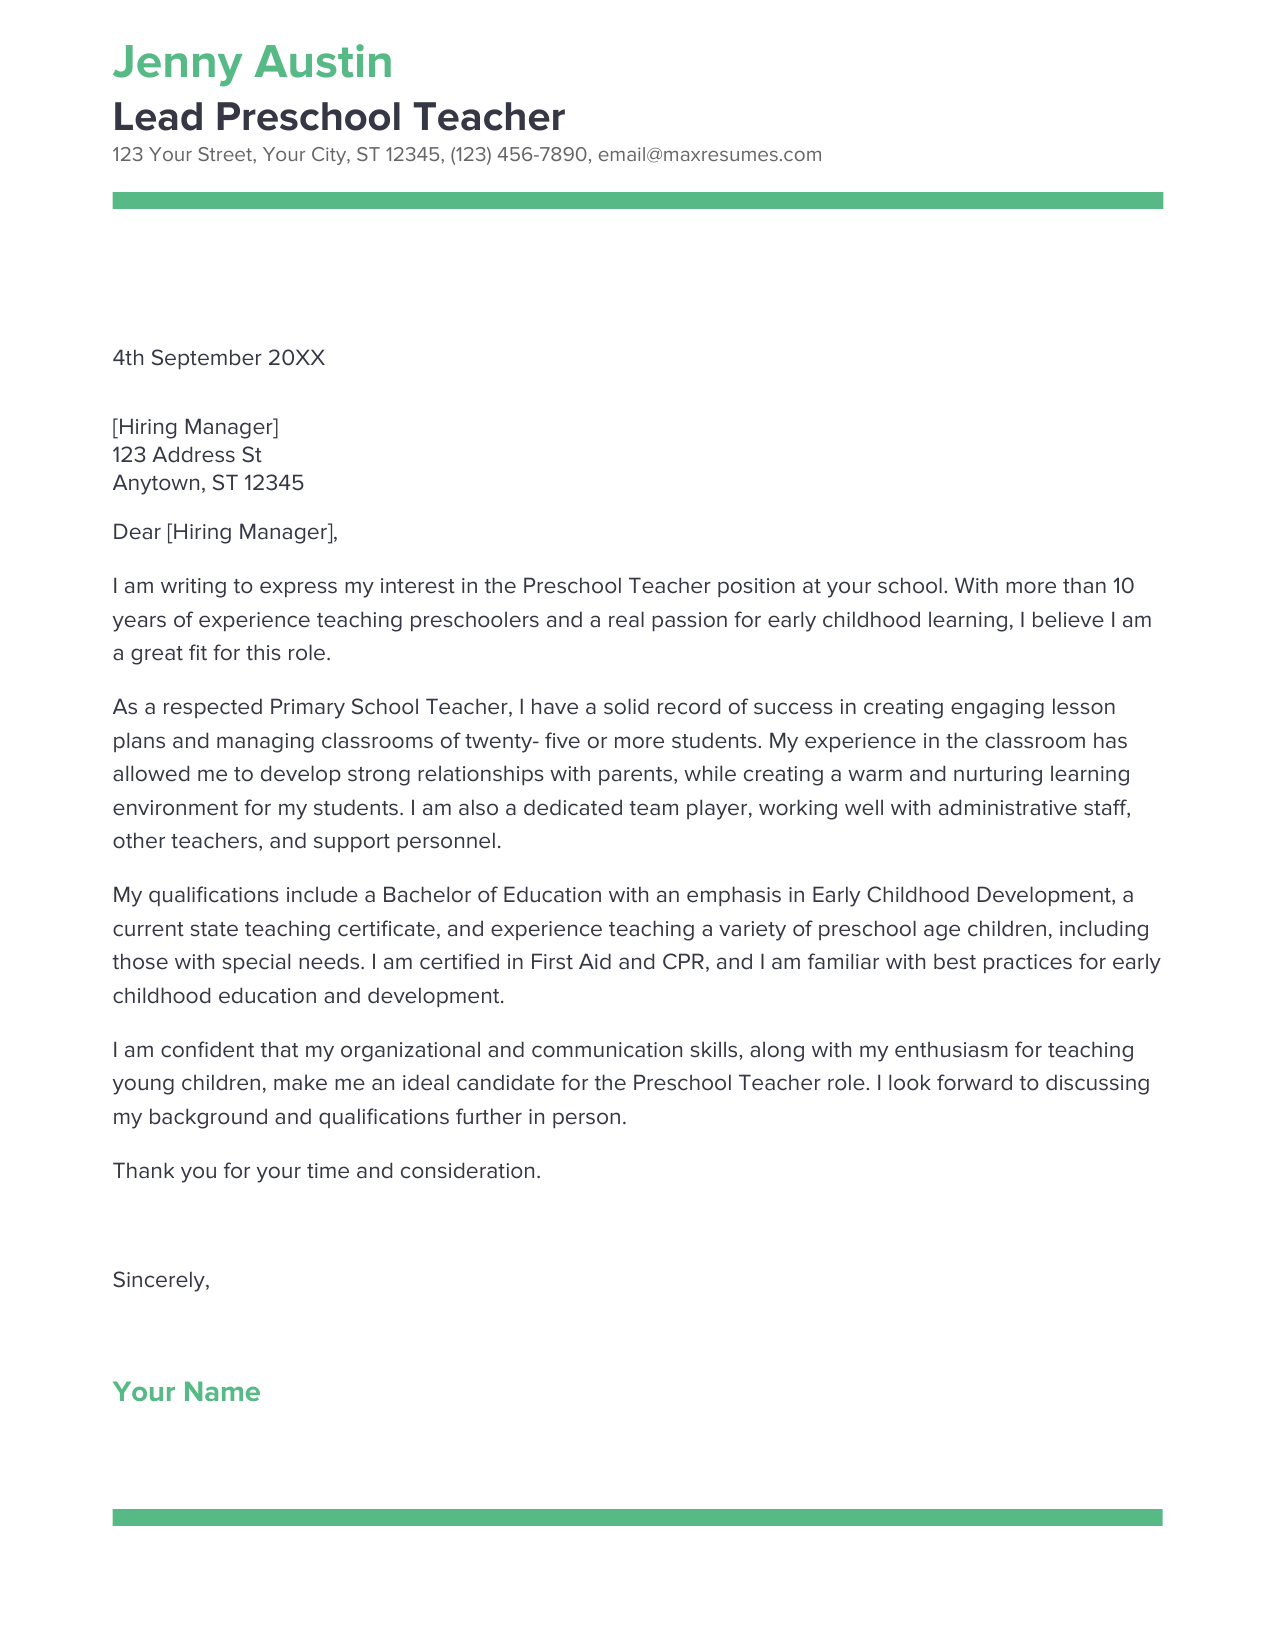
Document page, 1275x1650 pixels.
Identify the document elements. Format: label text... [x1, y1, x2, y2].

text [Hiring Manager] [112, 386, 1162, 442]
text As a respected Primary School Teacher, I have a solid record of success in creating engaging lesson plans and managing classrooms of twenty- five or more students. My experience in the classroom has allowed me to develop strong relationships with parents, while creating a warm and nurturing learning environment for my students. I am also a dedicated team player, working well with administrative staff, other teachers, and support personnel. [112, 694, 1162, 855]
text Sincerely, [112, 1266, 1162, 1294]
text Jenny Austin Lead Preschool Teacher [112, 33, 1162, 142]
text Anytown, ST 12345 [112, 469, 1162, 497]
text Your Name [112, 1374, 1162, 1443]
text 4th September 20XX [112, 344, 1162, 372]
text My qualifications include a Bachelor of Education with an emphasis in Early Childhood Development, a current state teaching certificate, and experience teaching a variety of preschool age children, including those with special needs. I am certified in First Aid and CPR, and I am familiar with best practices for early childhood education and development. [112, 882, 1162, 1010]
text I am confident that my organizational and communication skills, along with my enthusiasm for teaching young children, make me an ideal candidate for the Preschool Teacher role. I look forward to discussing my background and qualifications further in person. [112, 1036, 1162, 1131]
text Dear [Hiring Manager], [112, 518, 1162, 546]
text I am writing to express my interest in the Preschool Teacher position at your school. With more than 10 years of experience teaching preschoolers and a real passion for early childhood learning, I believe I am a great fit for this role. [112, 572, 1162, 667]
text 123 Your Street, Your City, ST 12345, (123) 456-7890, email@maxresumes.com [112, 142, 1162, 168]
text 123 Address St [112, 442, 1162, 469]
picture [112, 192, 1164, 209]
text Thank you for your time and consideration. [112, 1157, 1162, 1185]
picture [112, 1509, 1163, 1526]
